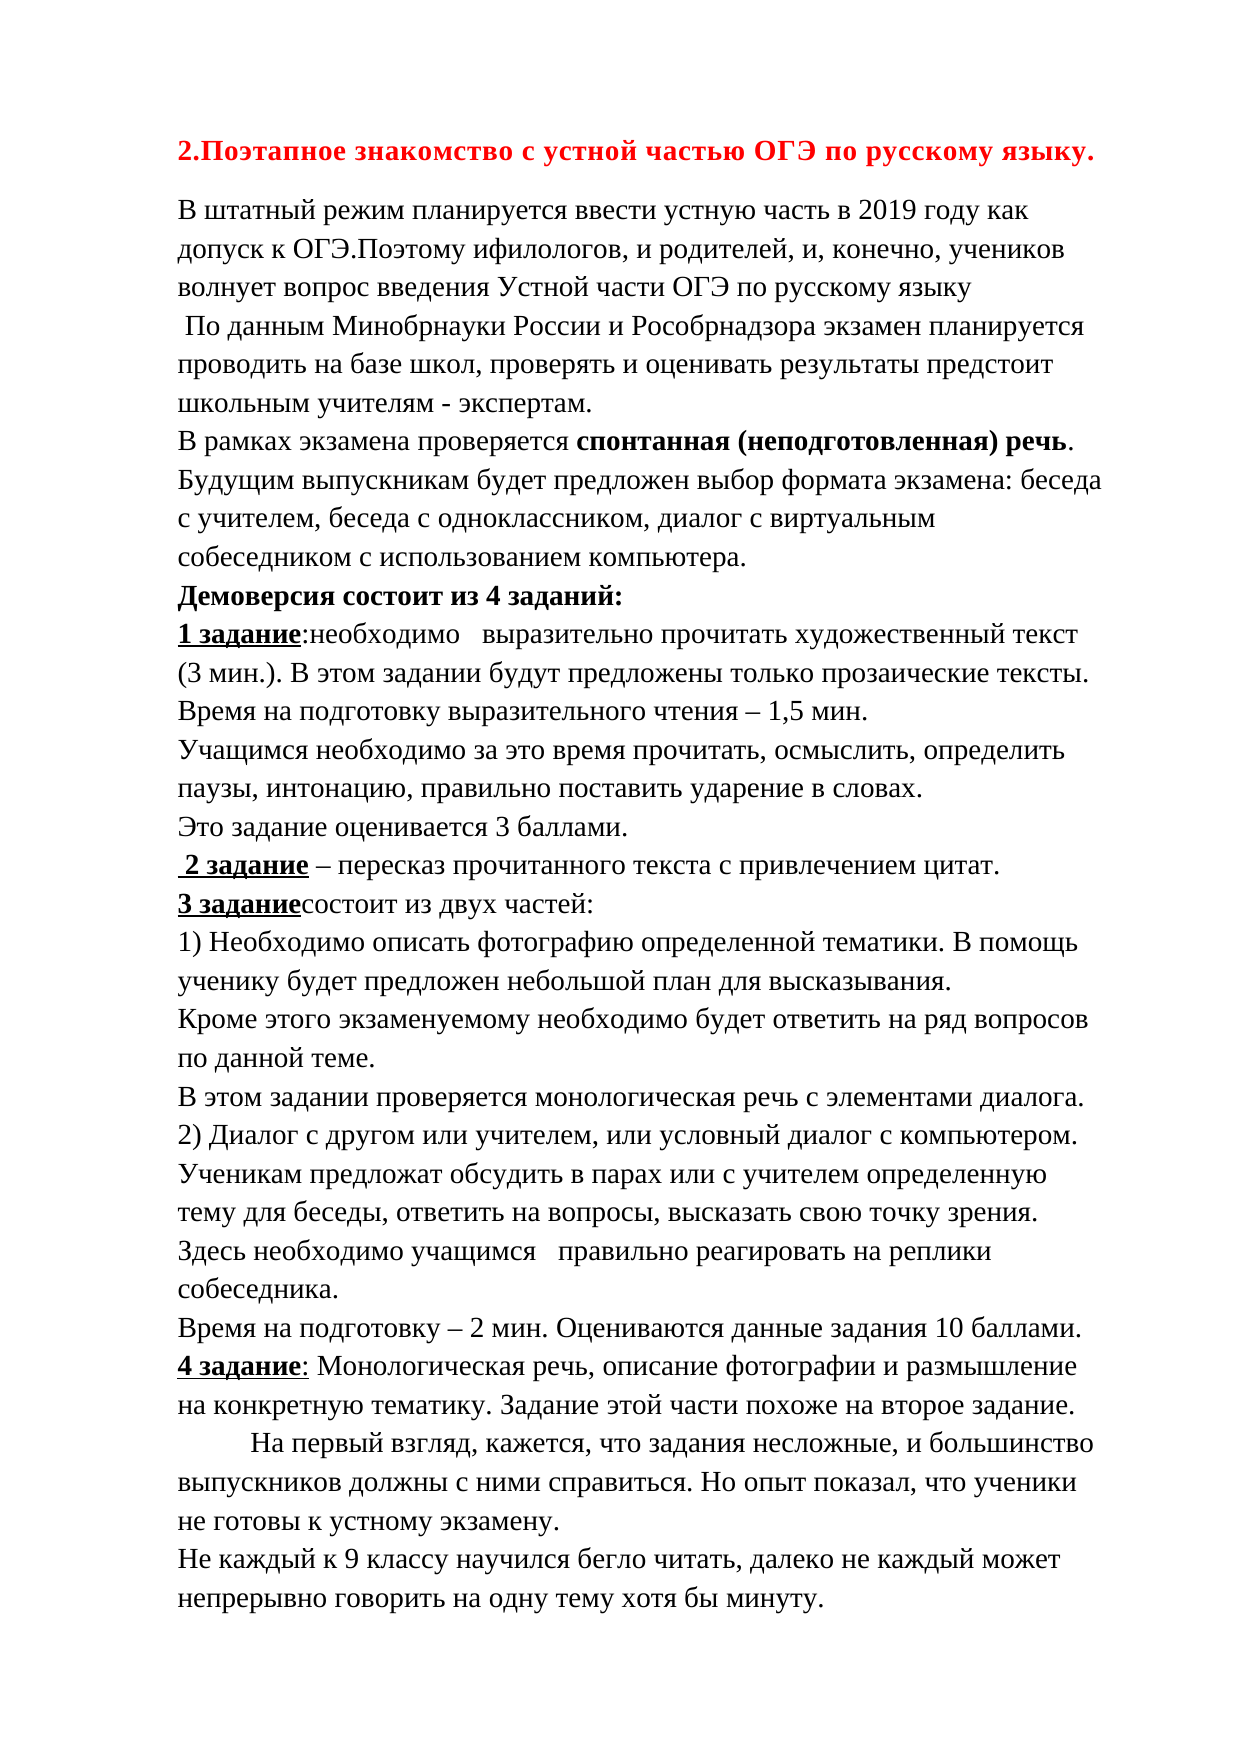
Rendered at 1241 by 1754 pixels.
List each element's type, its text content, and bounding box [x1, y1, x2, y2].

text 4 задание: Монологическая речь, описание фотографии и размышление на конкретную тематику. Задание этой части похоже на второе задание. На первый взгляд, кажется, что задания несложные, и большинство выпускников должны с ними справиться. Но опыт показал, что ученики не готовы к устному экзамену. [177, 1348, 1107, 1536]
text Это задание оценивается 3 баллами. [177, 809, 1107, 842]
text Учащимся необходимо за это время прочитать, осмыслить, определить паузы, интонацию, правильно поставить ударение в словах. [177, 732, 1107, 804]
text 3 заданиесостоит из двух частей: [177, 886, 1107, 919]
text 1 задание:необходимо выразительно прочитать художественный текст (3 мин.). В этом задании будут предложены только прозаические тексты. Время на подготовку выразительного чтения – 1,5 мин. [177, 616, 1107, 727]
text 2 задание – пересказ прочитанного текста с привлечением цитат. [177, 847, 1107, 881]
text В штатный режим планируется ввести устную часть в 2019 году как допуск к ОГЭ.Поэтому ифилологов, и родителей, и, конечно, учеников волнует вопрос введения Устной части ОГЭ по русскому языку [177, 192, 1107, 303]
text Демоверсия состоит из 4 заданий: [177, 578, 1107, 611]
text Время на подготовку – 2 мин. Оцениваются данные задания 10 баллами. [177, 1310, 1107, 1343]
text 2) Диалог с другом или учителем, или условный диалог с компьютером. Ученикам предложат обсудить в парах или с учителем определенную тему для беседы, ответить на вопросы, высказать свою точку зрения. Здесь необходимо учащимся правильно реагировать на реплики собеседника. [177, 1117, 1107, 1305]
text Кроме этого экзаменуемому необходимо будет ответить на ряд вопросов по данной теме. [177, 1002, 1107, 1074]
text 1) Необходимо описать фотографию определенной тематики. В помощь ученику будет предложен небольшой план для высказывания. [177, 924, 1107, 997]
text В рамках экзамена проверяется спонтанная (неподготовленная) речь. Будущим выпускникам будет предложен выбор формата экзамена: беседа с учителем, беседа с одноклассником, диалог с виртуальным собеседником с использованием компьютера. [177, 423, 1107, 573]
text В этом задании проверяется монологическая речь с элементами диалога. [177, 1079, 1107, 1112]
text По данным Минобрнауки России и Рособрнадзора экзамен планируется проводить на базе школ, проверять и оценивать результаты предстоит школьным учителям - экспертам. [177, 308, 1107, 418]
text Не каждый к 9 классу научился бегло читать, далеко не каждый может непрерывно говорить на одну тему хотя бы минуту. [177, 1541, 1107, 1613]
text 2.Поэтапное знакомство с устной частью ОГЭ по русскому языку. [177, 133, 1107, 166]
